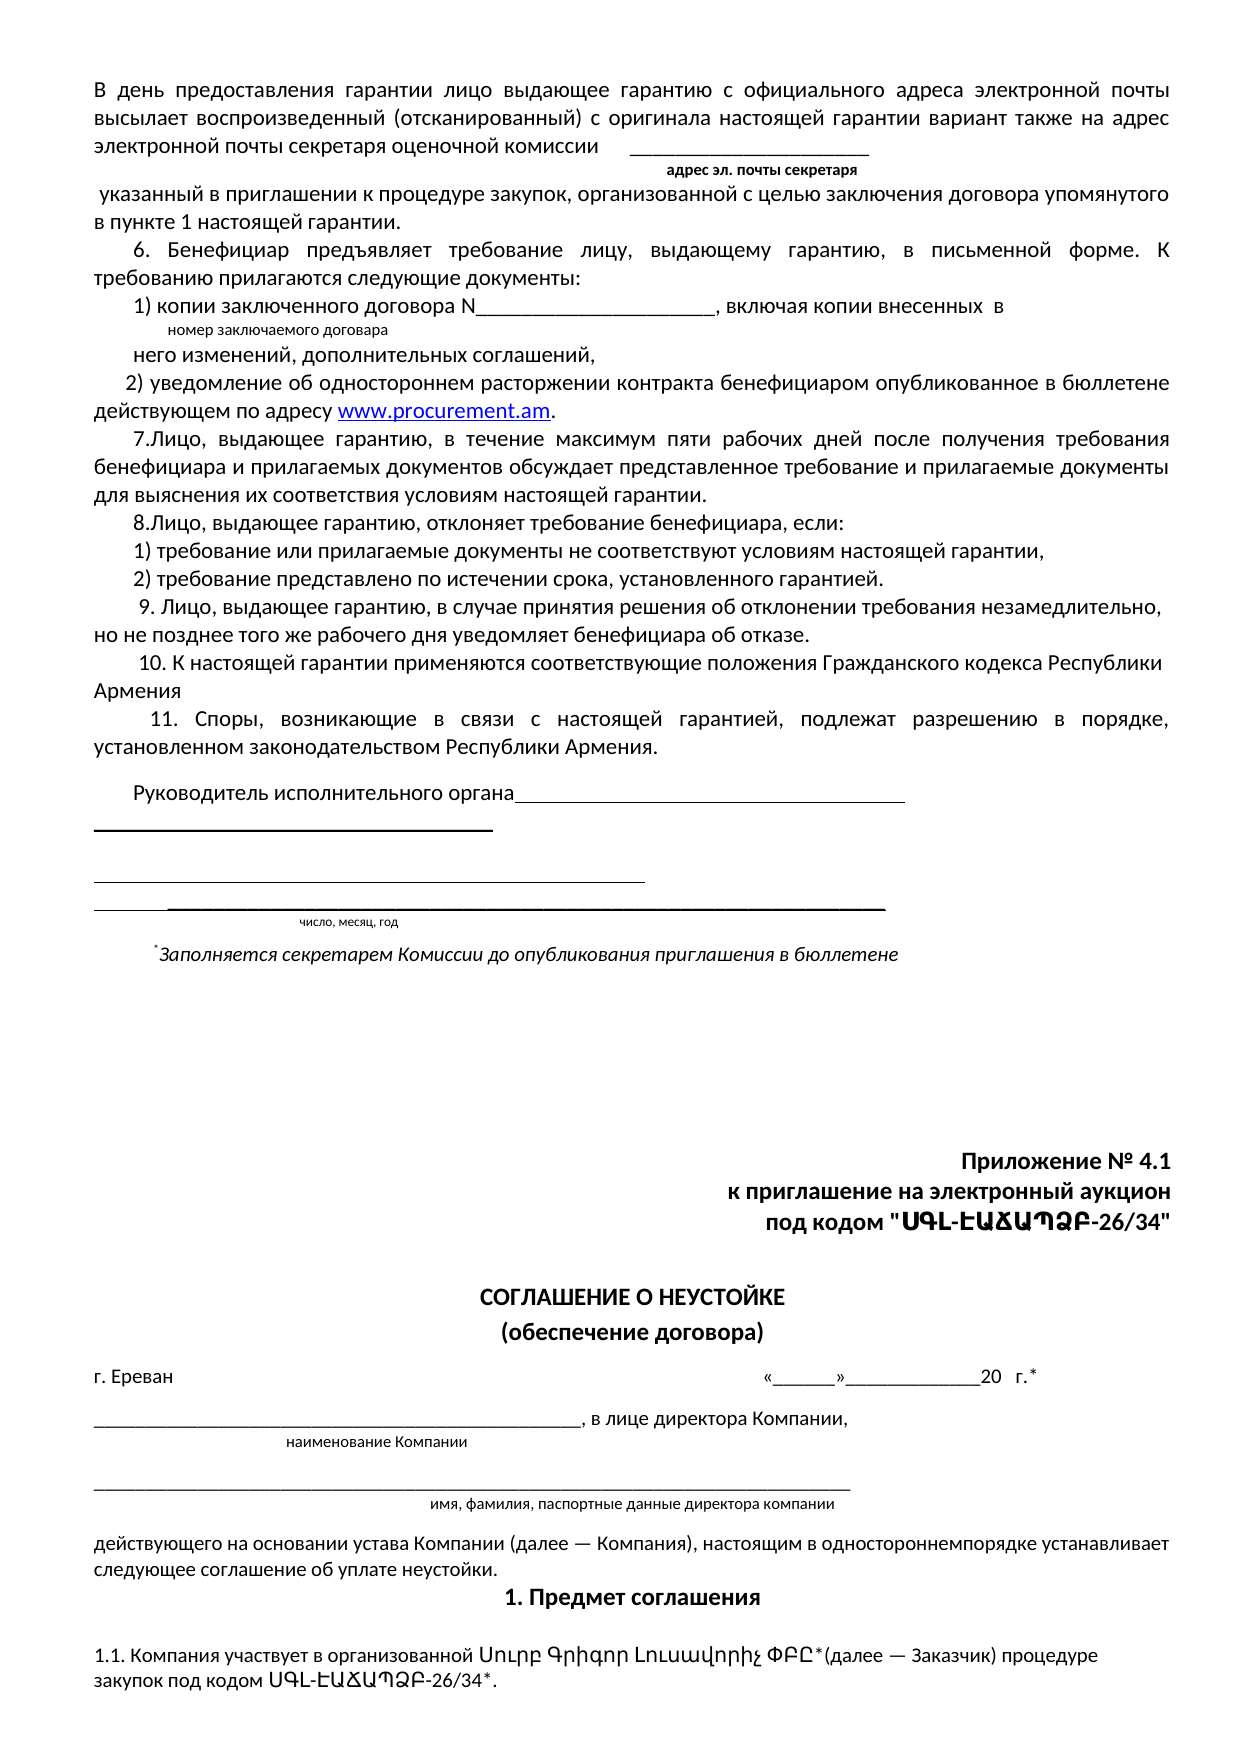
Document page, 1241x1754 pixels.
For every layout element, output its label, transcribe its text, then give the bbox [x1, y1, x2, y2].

text В день предоставления гарантии лицо выдающее гарантию с официального адреса электронной почты высылает воспроизведенный (отсканированный) с оригинала настоящей гарантии вариант также на адрес электронной почты секретаря оценочной комиссии _____________________ [94, 75, 1171, 159]
text 10. К настоящей гарантии применяются соответствующие положения Гражданского кодекса Республики Армения [94, 648, 1171, 704]
text 2) требование представлено по истечении срока, установленного гарантией. [94, 564, 1171, 592]
text него изменений, дополнительных соглашений, [94, 340, 1171, 368]
text к приглашение на электронный аукцион [94, 1176, 1171, 1206]
text СОГЛАШЕНИЕ О НЕУСТОЙКЕ [94, 1281, 1171, 1312]
text _______________________________________________________________ [94, 857, 1171, 914]
text 6. Бенефициар предъявляет требование лицу, выдающему гарантию, в письменной форме. К требованию прилагаются следующие документы: [94, 235, 1171, 291]
text *Заполняется секретарем Комиссии до опубликования приглашения в бюллетене [94, 942, 1171, 967]
text 1) требование или прилагаемые документы не соответствуют условиям настоящей гарантии, [94, 536, 1171, 564]
text _________________________________________________________________________ [94, 1468, 1171, 1493]
table_header «______»_____________20 г.* [581, 1364, 1050, 1406]
text Руководитель исполнительного органа ___________________________________ [94, 778, 1171, 834]
text 9. Лицо, выдающее гарантию, в случае принятия решения об отклонении требования незамедлительно, но не позднее того же рабочего дня уведомляет бенефициара об отказе. [94, 592, 1171, 648]
text адрес эл. почты секретаря [610, 159, 1171, 179]
text 8.Лицо, выдающее гарантию, отклоняет требование бенефициара, если: [94, 508, 1171, 536]
text 2) уведомление об одностороннем расторжении контракта бенефициаром опубликованное в бюллетене действующем по адресу www.procurement.am. [94, 368, 1171, 424]
text действующего на основании устава Компании (далее — Компания), настоящим в одностороннемпорядке устанавливает следующее соглашение об уплате неустойки. [94, 1530, 1171, 1581]
text 1.1. Компания участвует в организованной Սուրբ Գրիգոր Լուսավորիչ ՓԲԸ*(далее — Заказчик) процедуре закупок под кодом ՍԳԼ-ԷԱՃԱՊՁԲ-26/34*. [94, 1642, 1171, 1693]
text _______________________________________________, в лице директора Компании, [94, 1406, 1171, 1431]
text наименование Компании [286, 1431, 1171, 1451]
text номер заключаемого договара [94, 319, 1171, 340]
text Приложение № 4.1 [94, 1145, 1171, 1176]
table_header г. Ереван [83, 1364, 581, 1406]
text число, месяц, год [94, 914, 1171, 942]
text указанный в приглашении к процедуре закупок, организованной с целью заключения договора упомянутого в пункте 1 настоящей гарантии. [94, 179, 1171, 235]
text 1. Предмет соглашения [94, 1581, 1171, 1612]
text (обеспечение договора) [94, 1316, 1171, 1347]
text имя, фамилия, паспортные данные директора компании [94, 1493, 1171, 1514]
text под кодом "ՍԳԼ-ԷԱՃԱՊՁԲ-26/34" [94, 1206, 1171, 1237]
text 11. Споры, возникающие в связи с настоящей гарантией, подлежат разрешению в порядке, установленном законодательством Республики Армения. [94, 704, 1171, 760]
text 7.Лицо, выдающее гарантию, в течение максимум пяти рабочих дней после получения требования бенефициара и прилагаемых документов обсуждает представленное требование и прилагаемые документы для выяснения их соответствия условиям настоящей гарантии. [94, 424, 1171, 508]
text 1) копии заключенного договора N_____________________, включая копии внесенных в [94, 291, 1171, 319]
